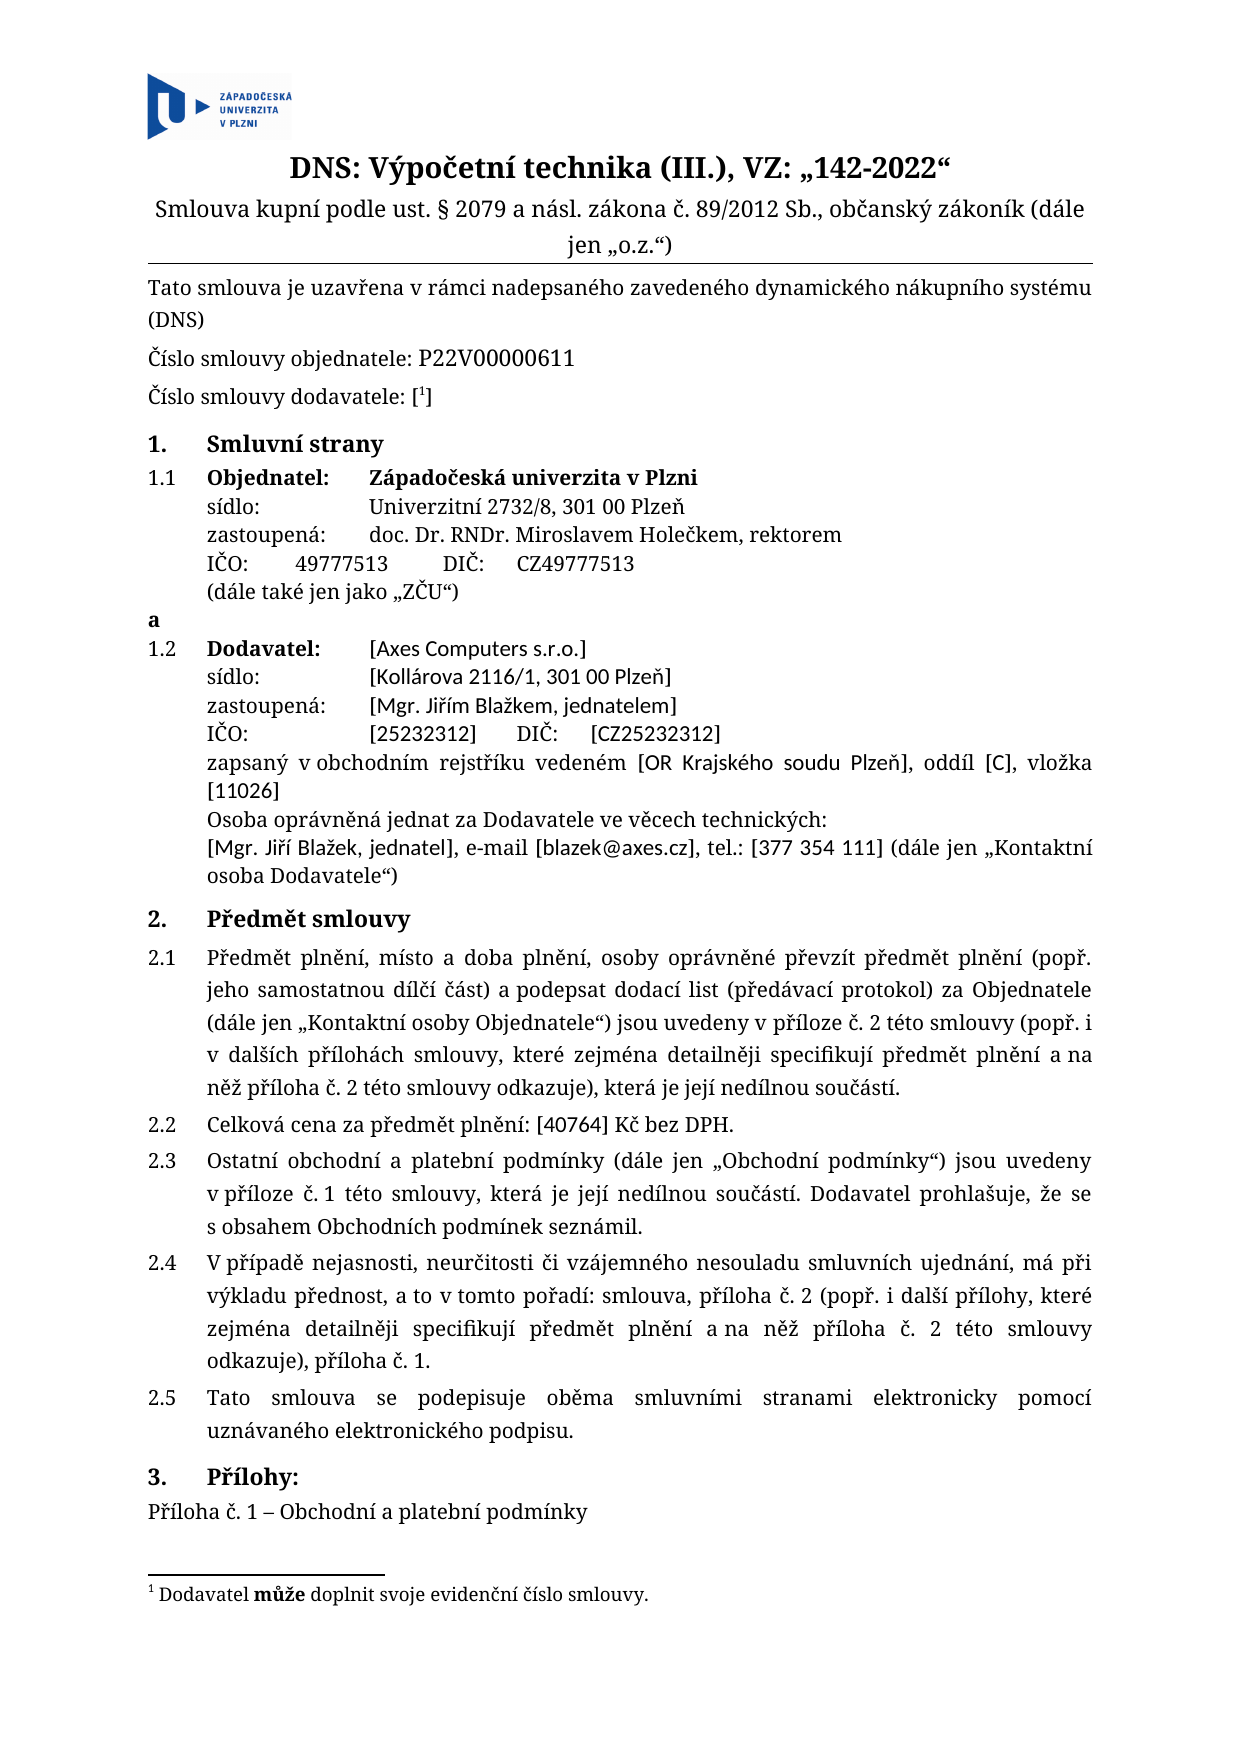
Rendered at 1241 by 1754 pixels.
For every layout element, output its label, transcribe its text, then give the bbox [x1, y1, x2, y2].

list Předmět plnění, místo a doba plnění, osoby oprávněné převzít předmět plnění (popř. jeho samostatnou dílčí část) a podepsat dodací list (předávací protokol) za Objednatele (dále jen „Kontaktní osoby Objednatele“) jsou uvedeny v příloze č. 2 této smlouvy (popř. i v dalších přílohách smlouvy, které zejména detailněji specifikují předmět plnění a na něž příloha č. 2 této smlouvy odkazuje), která je její nedílnou součástí. [148, 943, 1093, 1101]
list V případě nejasnosti, neurčitosti či vzájemného nesouladu smluvních ujednání, má při výkladu přednost, a to v tomto pořadí: smlouva, příloha č. 2 (popř. i další přílohy, které zejména detailněji specifikují předmět plnění a na něž příloha č. 2 této smlouvy odkazuje), příloha č. 1. [148, 1248, 1093, 1375]
list Dodavatel: [Axes Computers s.r.o.] [148, 634, 1093, 662]
text sídlo: Univerzitní 2732/8, 301 00 Plzeň [207, 492, 1093, 520]
text [Mgr. Jiří Blažek, jednatel], e-mail [blazek@axes.cz], tel.: [377 354 111] (dále jen „Kontaktní osoba Dodavatele“) [207, 833, 1093, 890]
text Číslo smlouvy dodavatele: [] [148, 382, 1093, 411]
list Předmět smlouvy [148, 902, 1093, 934]
picture [147, 73, 292, 140]
text Tato smlouva je uzavřena v rámci nadepsaného zavedeného dynamického nákupního systému (DNS) [148, 273, 1093, 334]
text zastoupená: doc. Dr. RNDr. Miroslavem Holečkem, rektorem [207, 520, 1093, 549]
text Osoba oprávněná jednat za Dodavatele ve věcech technických: [207, 805, 1093, 833]
list Celková cena za předmět plnění: [40764] Kč bez DPH. [148, 1110, 1093, 1138]
text zapsaný v obchodním rejstříku vedeném [OR Krajského soudu Plzeň], oddíl [C], vložka [11026] [207, 748, 1093, 805]
list Přílohy: [148, 1461, 1093, 1492]
text IČO: 49777513 DIČ: CZ49777513 [207, 549, 1093, 577]
text DNS: Výpočetní technika (III.), VZ: „142-2022“ [148, 148, 1093, 187]
text a [148, 606, 1093, 634]
text IČO: [25232312] DIČ: [CZ25232312] [207, 719, 1093, 748]
list Tato smlouva se podepisuje oběma smluvními stranami elektronicky pomocí uznávaného elektronického podpisu. [148, 1383, 1093, 1444]
text Smlouva kupní podle ust. § 2079 a násl. zákona č. 89/2012 Sb., občanský zákoník (dále jen „o.z.“) [148, 193, 1093, 263]
list Ostatní obchodní a platební podmínky (dále jen „Obchodní podmínky“) jsou uvedeny v příloze č. 1 této smlouvy, která je její nedílnou součástí. Dodavatel prohlašuje, že se s obsahem Obchodních podmínek seznámil. [148, 1147, 1093, 1240]
list Objednatel: Západočeská univerzita v Plzni [148, 463, 1093, 492]
text Číslo smlouvy objednatele: P22V00000611 [148, 342, 1093, 373]
text Příloha č. 1 – Obchodní a platební podmínky [148, 1497, 1093, 1525]
text sídlo: [Kollárova 2116/1, 301 00 Plzeň] [207, 662, 1093, 691]
list Smluvní strany [148, 427, 1093, 459]
text (dále také jen jako „ZČU“) [207, 577, 1093, 606]
text zastoupená: [Mgr. Jiřím Blažkem, jednatelem] [207, 691, 1093, 719]
